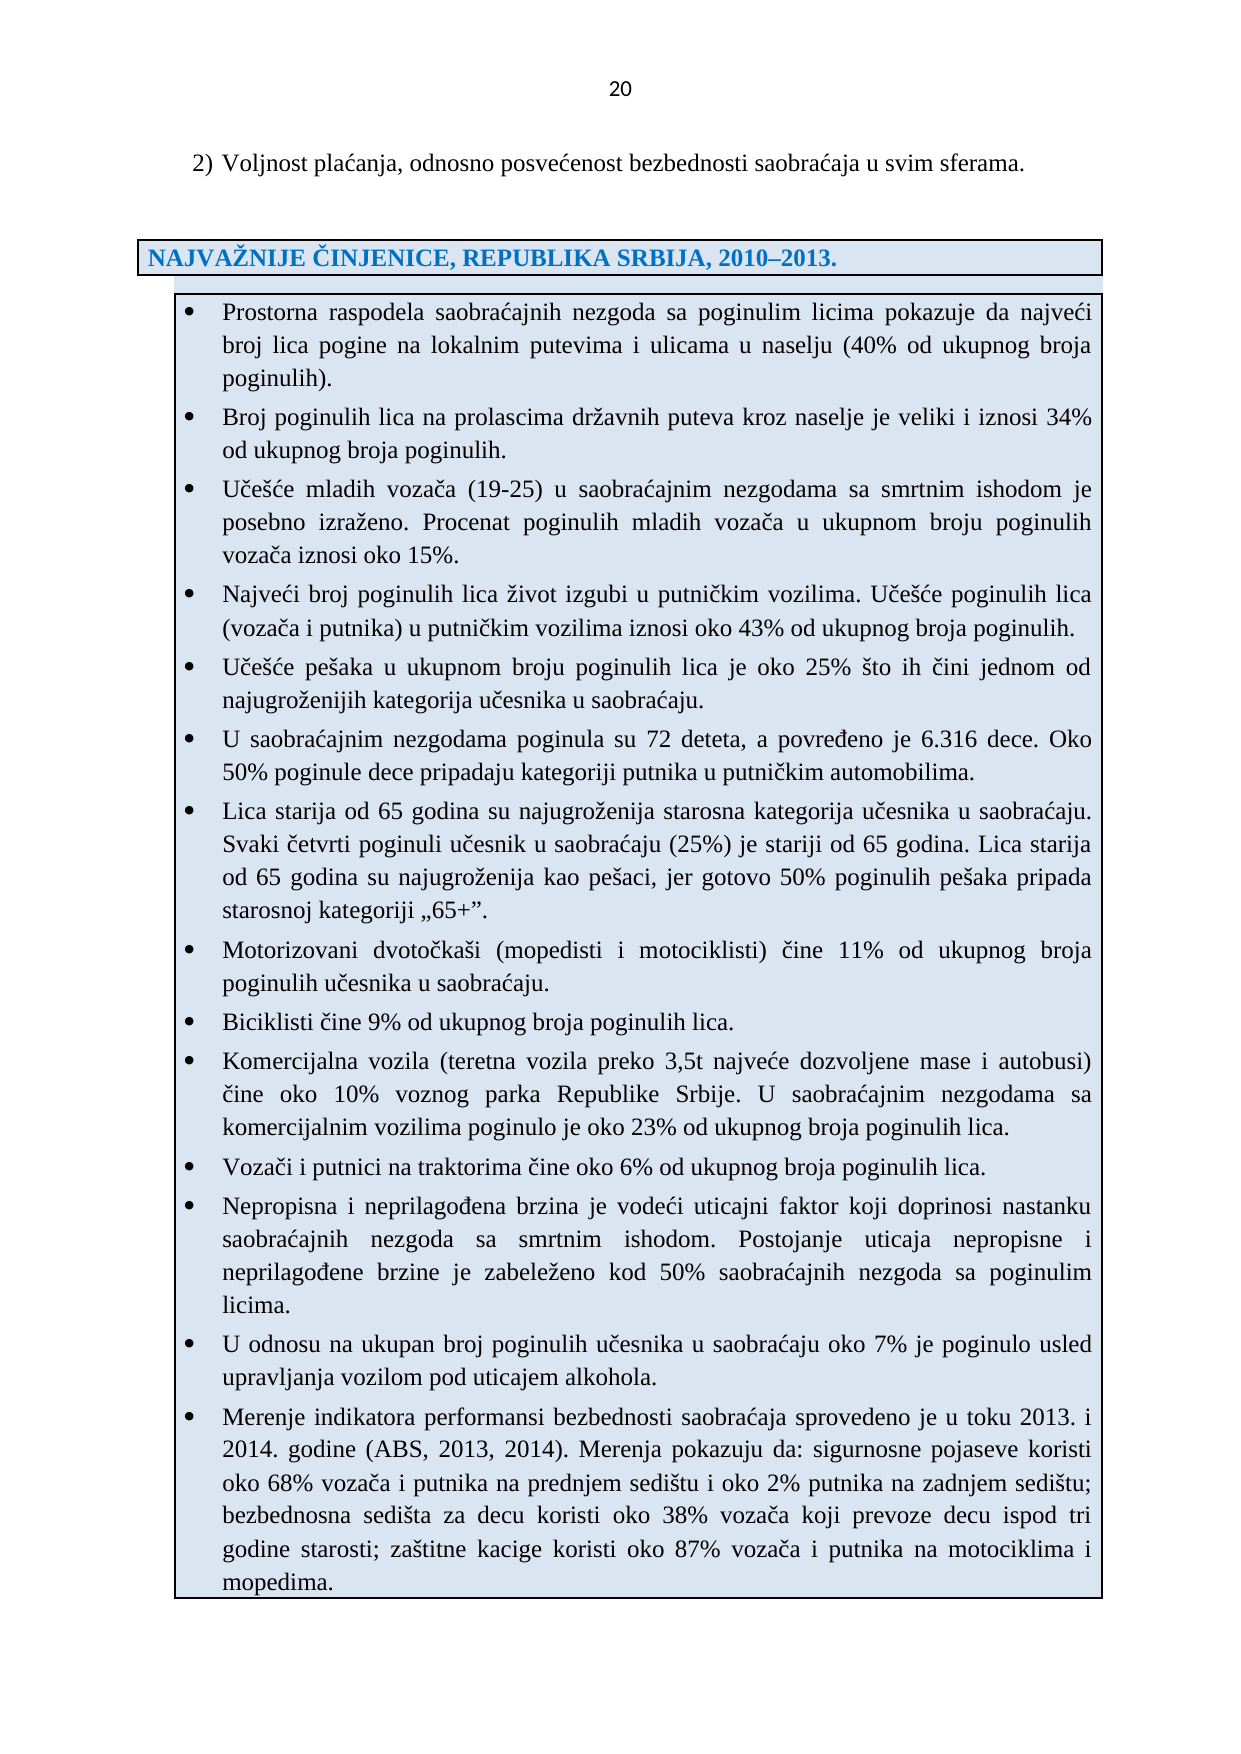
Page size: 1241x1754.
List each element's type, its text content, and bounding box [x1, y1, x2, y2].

text NAJVAŽNIJE ČINJENICE, REPUBLIKA SRBIJA, 2010–2013. [139, 241, 1101, 274]
list Vozači i putnici na traktorima čine oko 6% od ukupnog broja poginulih lica. [176, 1147, 1101, 1180]
list Najveći broj poginulih lica život izgubi u putničkim vozilima. Učešće poginulih lica (vozača i putnika) u putničkim vozilima iznosi oko 43% od ukupnog broja poginulih. [176, 575, 1101, 641]
list Merenje indikatora performansi bezbednosti saobraćaja sprovedeno je u toku 2013. i 2014. godine (ABS, 2013, 2014). Merenja pokazuju da: sigurnosne pojaseve koristi oko 68% vozača i putnika na prednjem sedištu i oko 2% putnika na zadnjem sedištu; bezbednosna sedišta za decu koristi oko 38% vozača koji prevoze decu ispod tri godine starosti; zaštitne kacige koristi oko 87% vozača i putnika na motociklima i mopedima. [176, 1397, 1101, 1597]
list Učešće pešaka u ukupnom broju poginulih lica je oko 25% što ih čini jednom od najugroženijih kategorija učesnika u saobraćaju. [176, 648, 1101, 714]
list Voljnost plaćanja, odnosno posvećenost bezbednosti saobraćaja u svim sferama. [192, 148, 1093, 176]
list Učešće mladih vozača (19-25) u saobraćajnim nezgodama sa smrtnim ishodom je posebno izraženo. Procenat poginulih mladih vozača u ukupnom broju poginulih vozača iznosi oko 15%. [176, 470, 1101, 569]
list Motorizovani dvotočkaši (mopedisti i motociklisti) čine 11% od ukupnog broja poginulih učesnika u saobraćaju. [176, 931, 1101, 997]
list U saobraćajnim nezgodama poginula su 72 deteta, a povređeno je 6.316 dece. Oko 50% poginule dece pripadaju kategoriji putnika u putničkim automobilima. [176, 720, 1101, 786]
list Nepropisna i neprilagođena brzina je vodeći uticajni faktor koji doprinosi nastanku saobraćajnih nezgoda sa smrtnim ishodom. Postojanje uticaja nepropisne i neprilagođene brzine je zabeleženo kod 50% saobraćajnih nezgoda sa poginulim licima. [176, 1187, 1101, 1319]
list Biciklisti čine 9% od ukupnog broja poginulih lica. [176, 1003, 1101, 1036]
list Broj poginulih lica na prolascima državnih puteva kroz naselje je veliki i iznosi 34% od ukupnog broja poginulih. [176, 398, 1101, 464]
list Komercijalna vozila (teretna vozila preko 3,5t najveće dozvoljene mase i autobusi) čine oko 10% voznog parka Republike Srbije. U saobraćajnim nezgodama sa komercijalnim vozilima poginulo je oko 23% od ukupnog broja poginulih lica. [176, 1042, 1101, 1141]
list Lica starija od 65 godina su najugroženija starosna kategorija učesnika u saobraćaju. Svaki četvrti poginuli učesnik u saobraćaju (25%) je stariji od 65 godina. Lica starija od 65 godina su najugroženija kao pešaci, jer gotovo 50% poginulih pešaka pripada starosnoj kategoriji „65+”. [176, 792, 1101, 924]
list Prostorna raspodela saobraćajnih nezgoda sa poginulim licima pokazuje da najveći broj lica pogine na lokalnim putevima i ulicama u naselju (40% od ukupnog broja poginulih). [176, 295, 1101, 391]
list U odnosu na ukupan broj poginulih učesnika u saobraćaju oko 7% je poginulo usled upravljanja vozilom pod uticajem alkohola. [176, 1325, 1101, 1391]
